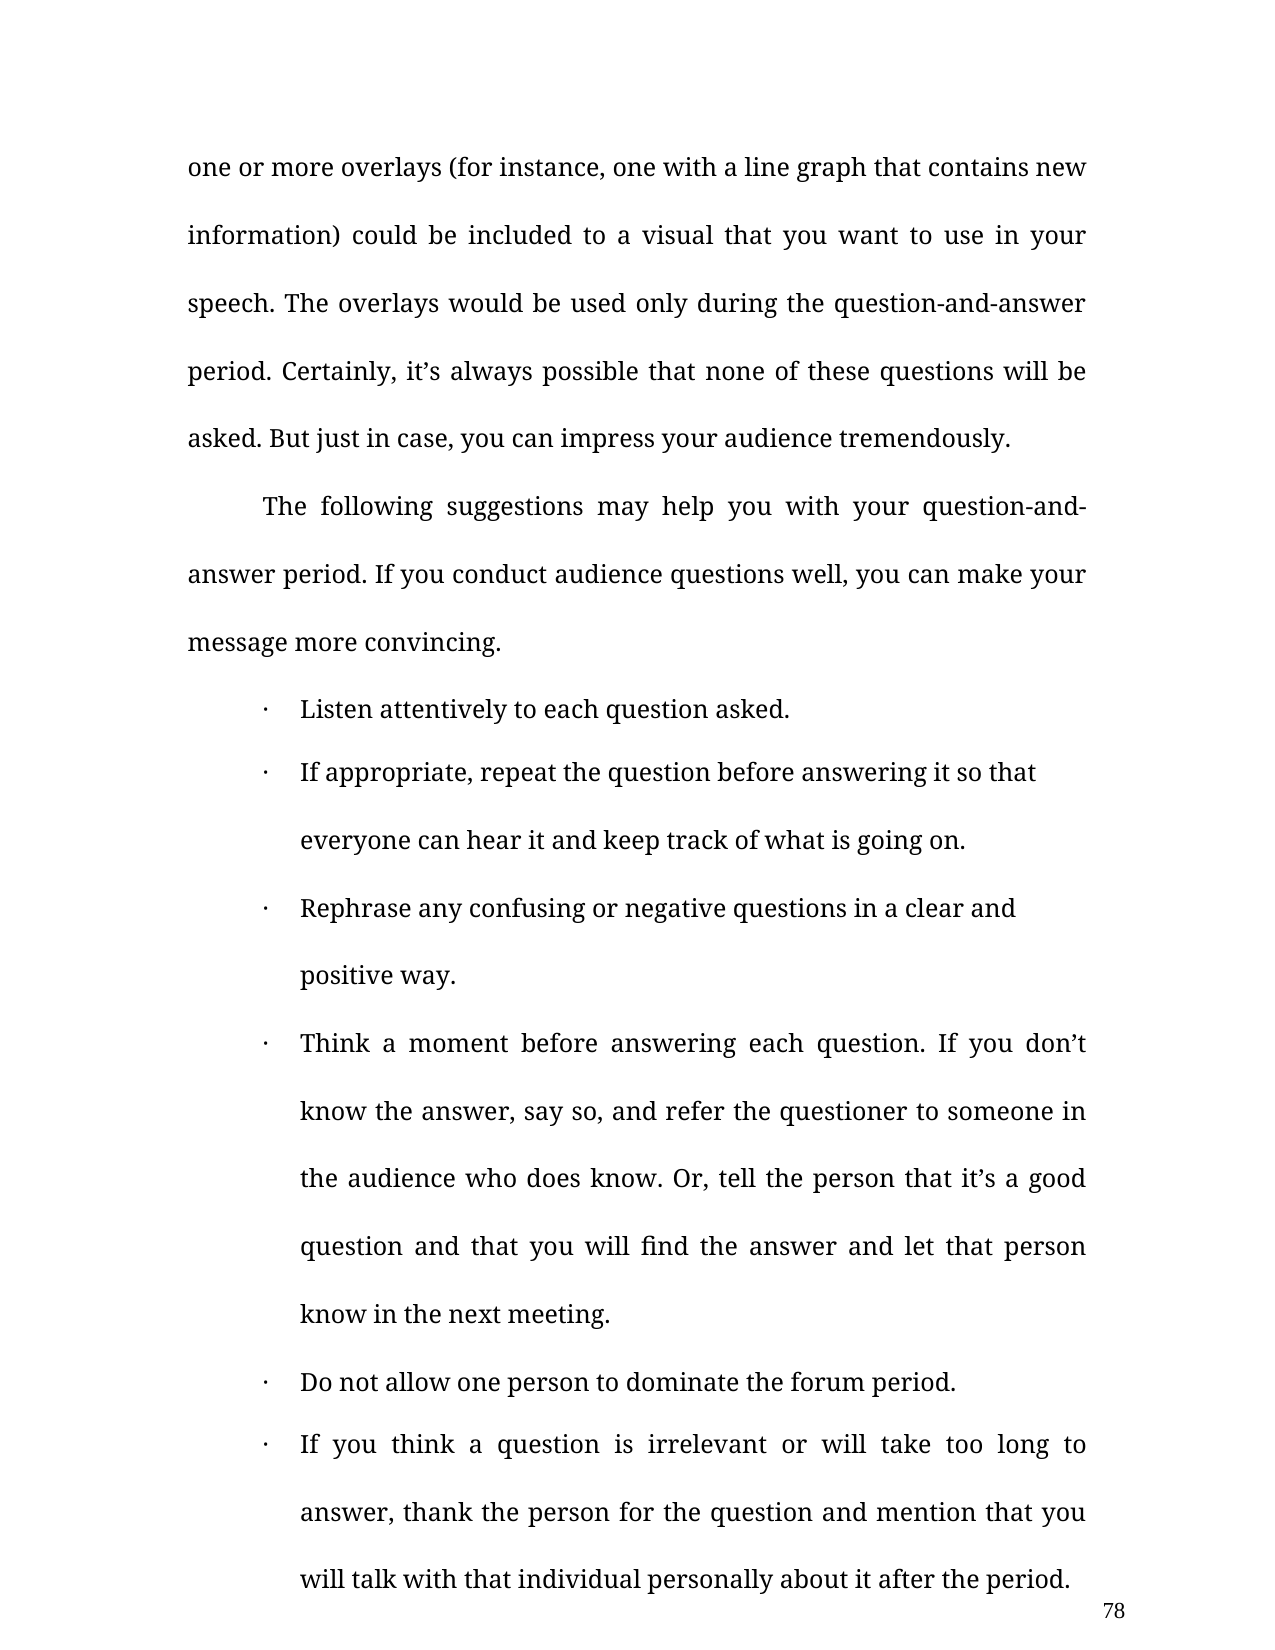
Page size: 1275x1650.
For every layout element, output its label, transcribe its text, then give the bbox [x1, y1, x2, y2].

text The following suggestions may help you with your question-and-answer period. If you conduct audience questions well, you can make your message more convincing. [187, 489, 1087, 658]
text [187, 150, 1087, 455]
list Do not allow one person to dominate the forum period. [262, 1364, 1125, 1398]
list Listen attentively to each question asked. [262, 692, 1125, 726]
list If you think a question is irrelevant or will take too long to answer, thank the person for the question and mention that you will talk with that individual personally about it after the period. [262, 1427, 1087, 1596]
list If appropriate, repeat the question before answering it so that everyone can hear it and keep track of what is going on. [262, 755, 1087, 857]
list Rephrase any confusing or negative questions in a clear and positive way. [262, 890, 1087, 992]
list Think a moment before answering each question. If you don’t know the answer, say so, and refer the questioner to someone in the audience who does know. Or, tell the person that it’s a good question and that you will find the answer and let that person know in the next meeting. [262, 1025, 1087, 1330]
